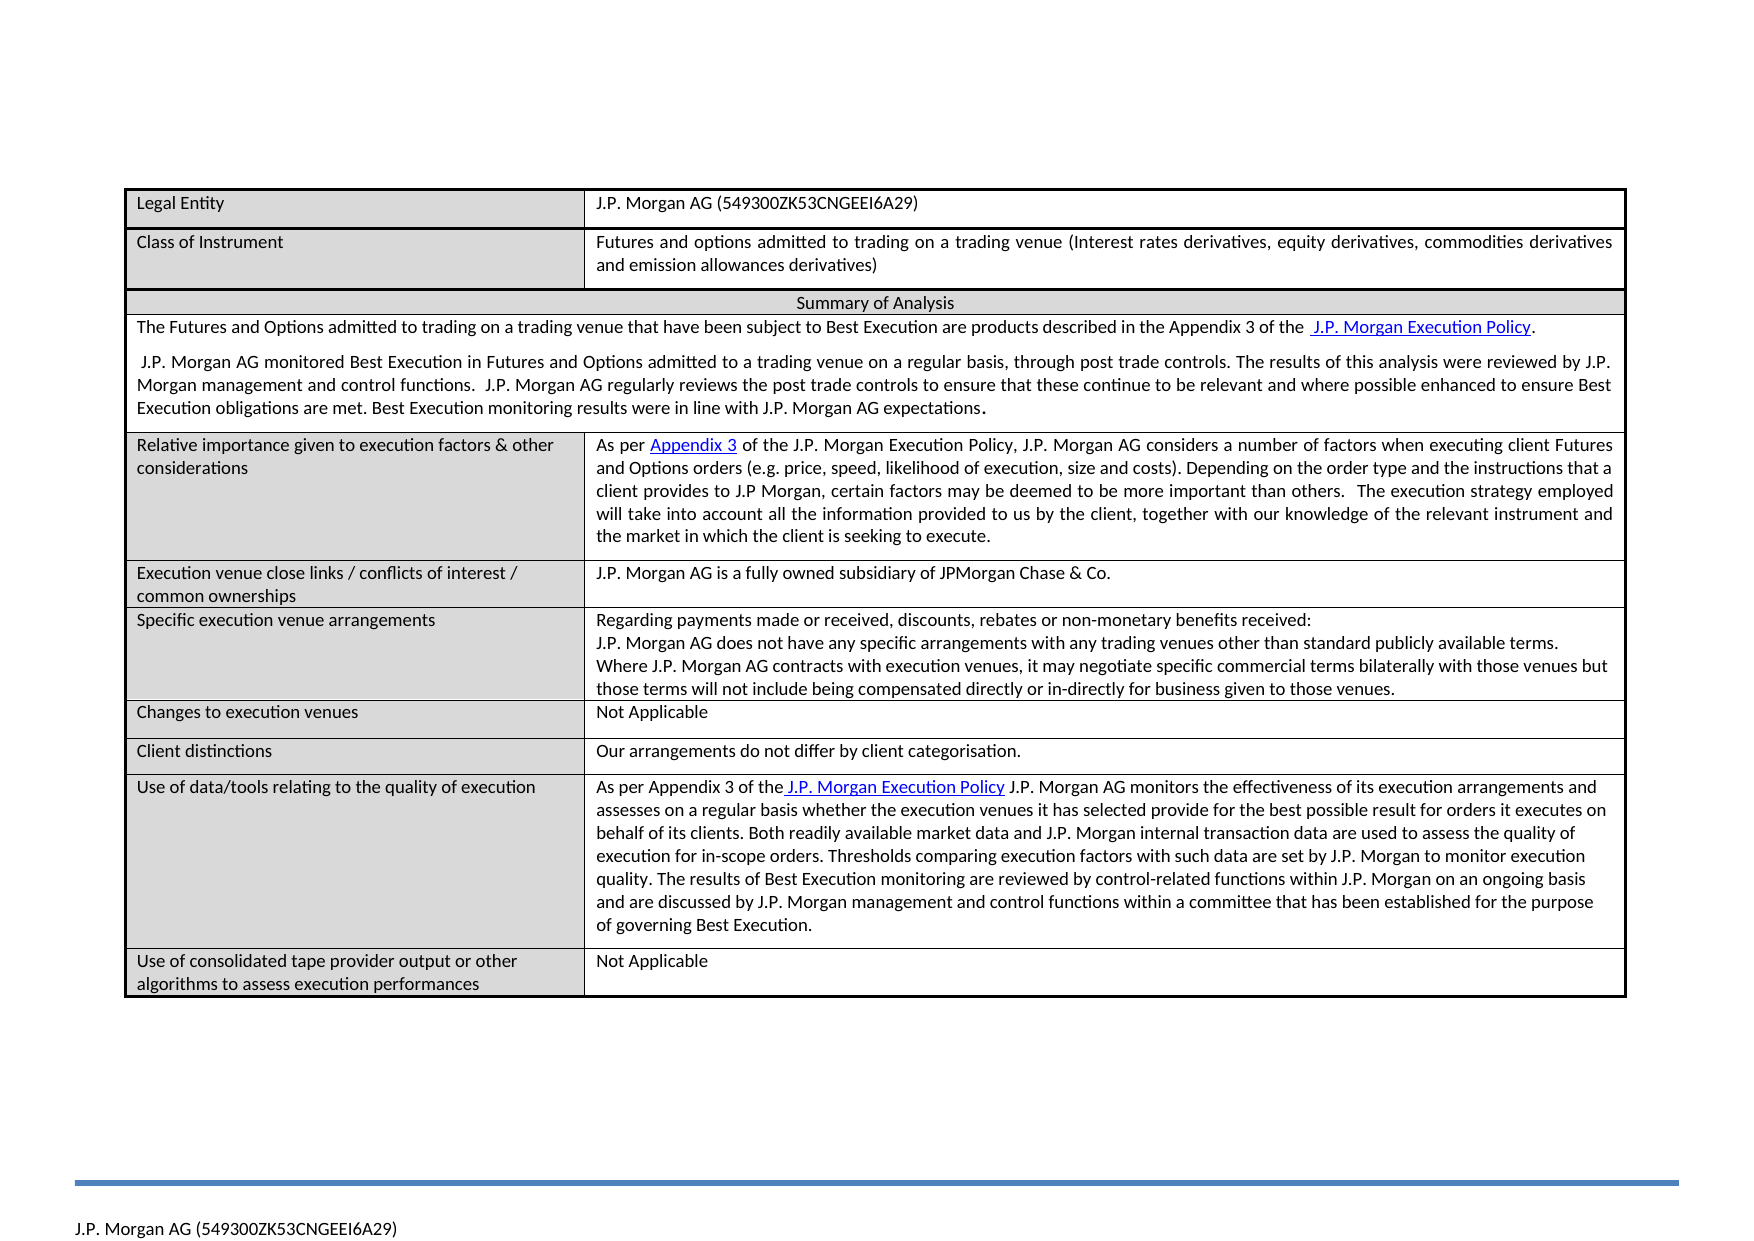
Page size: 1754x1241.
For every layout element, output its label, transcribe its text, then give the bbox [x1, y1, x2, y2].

table_cell Futures and options admitted to trading on a trading venue (Interest rates derivatives, equity derivatives, commodities derivatives and emission allowances derivatives) [585, 230, 1624, 288]
table_cell Relative importance given to execution factors & other considerations [127, 433, 584, 560]
table_header Legal Entity [127, 191, 584, 227]
table_cell As per Appendix 3 of the J.P. Morgan Execution Policy J.P. Morgan AG monitors the effectiveness of its execution arrangements and assesses on a regular basis whether the execution venues it has selected provide for the best possible result for orders it executes on behalf of its clients. Both readily available market data and J.P. Morgan internal transaction data are used to assess the quality of execution for in-scope orders. Thresholds comparing execution factors with such data are set by J.P. Morgan to monitor execution quality. The results of Best Execution monitoring are reviewed by control-related functions within J.P. Morgan on an ongoing basis and are discussed by J.P. Morgan management and control functions within a committee that has been established for the purpose of governing Best Execution. [585, 775, 1624, 948]
table_cell The Futures and Options admitted to trading on a trading venue that have been subject to Best Execution are products described in the Appendix 3 of the J.P. Morgan Execution Policy. J.P. Morgan AG monitored Best Execution in Futures and Options admitted to a trading venue on a regular basis, through post trade controls. The results of this analysis were reviewed by J.P. Morgan management and control functions. J.P. Morgan AG regularly reviews the post trade controls to ensure that these continue to be relevant and where possible enhanced to ensure Best Execution obligations are met. Best Execution monitoring results were in line with J.P. Morgan AG expectations. [127, 315, 1624, 432]
table_cell Not Applicable [585, 701, 1624, 738]
table_cell Regarding payments made or received, discounts, rebates or non-monetary benefits received: J.P. Morgan AG does not have any specific arrangements with any trading venues other than standard publicly available terms. Where J.P. Morgan AG contracts with execution venues, it may negotiate specific commercial terms bilaterally with those venues but those terms will not include being compensated directly or in-directly for business given to those venues. [585, 608, 1624, 699]
table_cell Not Applicable [585, 949, 1624, 995]
table_cell J.P. Morgan AG is a fully owned subsidiary of JPMorgan Chase & Co. [585, 561, 1624, 607]
table_cell Use of data/tools relating to the quality of execution [127, 775, 584, 948]
table_cell As per Appendix 3 of the J.P. Morgan Execution Policy, J.P. Morgan AG considers a number of factors when executing client Futures and Options orders (e.g. price, speed, likelihood of execution, size and costs). Depending on the order type and the instructions that a client provides to J.P Morgan, certain factors may be deemed to be more important than others. The execution strategy employed will take into account all the information provided to us by the client, together with our knowledge of the relevant instrument and the market in which the client is seeking to execute. [585, 433, 1624, 560]
table_cell Summary of Analysis [127, 291, 1624, 314]
table_cell Our arrangements do not differ by client categorisation. [585, 739, 1624, 774]
table_cell Client distinctions [127, 739, 584, 774]
table_cell Specific execution venue arrangements [127, 608, 584, 699]
table_cell Execution venue close links / conflicts of interest / common ownerships [127, 561, 584, 607]
table_header J.P. Morgan AG (549300ZK53CNGEEI6A29) [585, 191, 1624, 227]
table_cell Class of Instrument [127, 230, 584, 288]
table_cell Use of consolidated tape provider output or other algorithms to assess execution performances [127, 949, 584, 995]
table_cell Changes to execution venues [127, 701, 584, 738]
